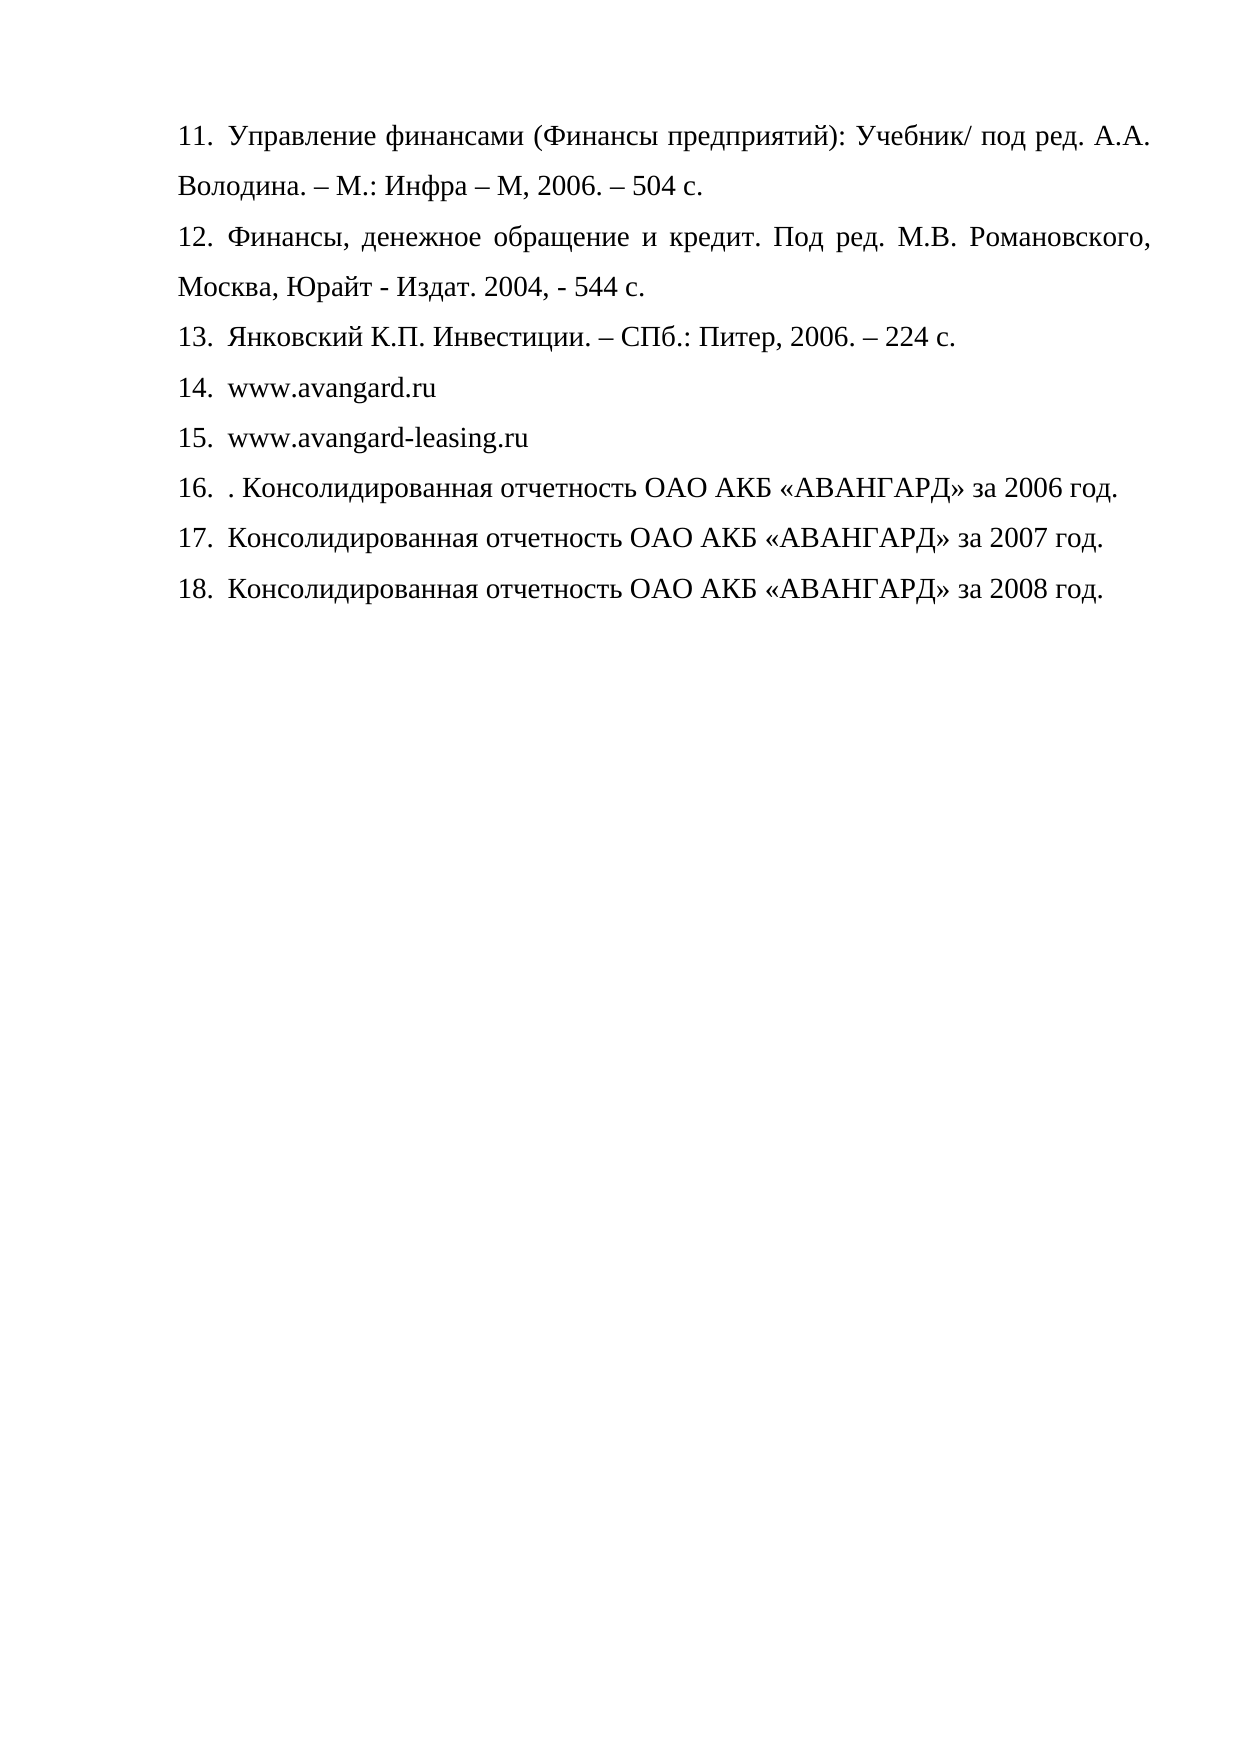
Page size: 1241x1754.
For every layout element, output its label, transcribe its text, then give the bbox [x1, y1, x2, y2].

list www.avangard-leasing.ru [177, 420, 1152, 453]
list Управление финансами (Финансы предприятий): Учебник/ под ред. А.А. Володина. – М.: Инфра – М, 2006. – 504 с. [177, 118, 1152, 202]
list Финансы, денежное обращение и кредит. Под ред. М.В. Романовского, Москва, Юрайт - Издат. 2004, - 544 с. [177, 219, 1152, 303]
list Консолидированная отчетность ОАО АКБ «АВАНГАРД» за 2007 год. [177, 521, 1152, 554]
list Консолидированная отчетность ОАО АКБ «АВАНГАРД» за 2008 год. [177, 571, 1152, 604]
list Янковский К.П. Инвестиции. – СПб.: Питер, 2006. – 224 с. [177, 319, 1152, 353]
list www.avangard.ru [177, 370, 1152, 403]
list . Консолидированная отчетность ОАО АКБ «АВАНГАРД» за 2006 год. [177, 470, 1152, 504]
